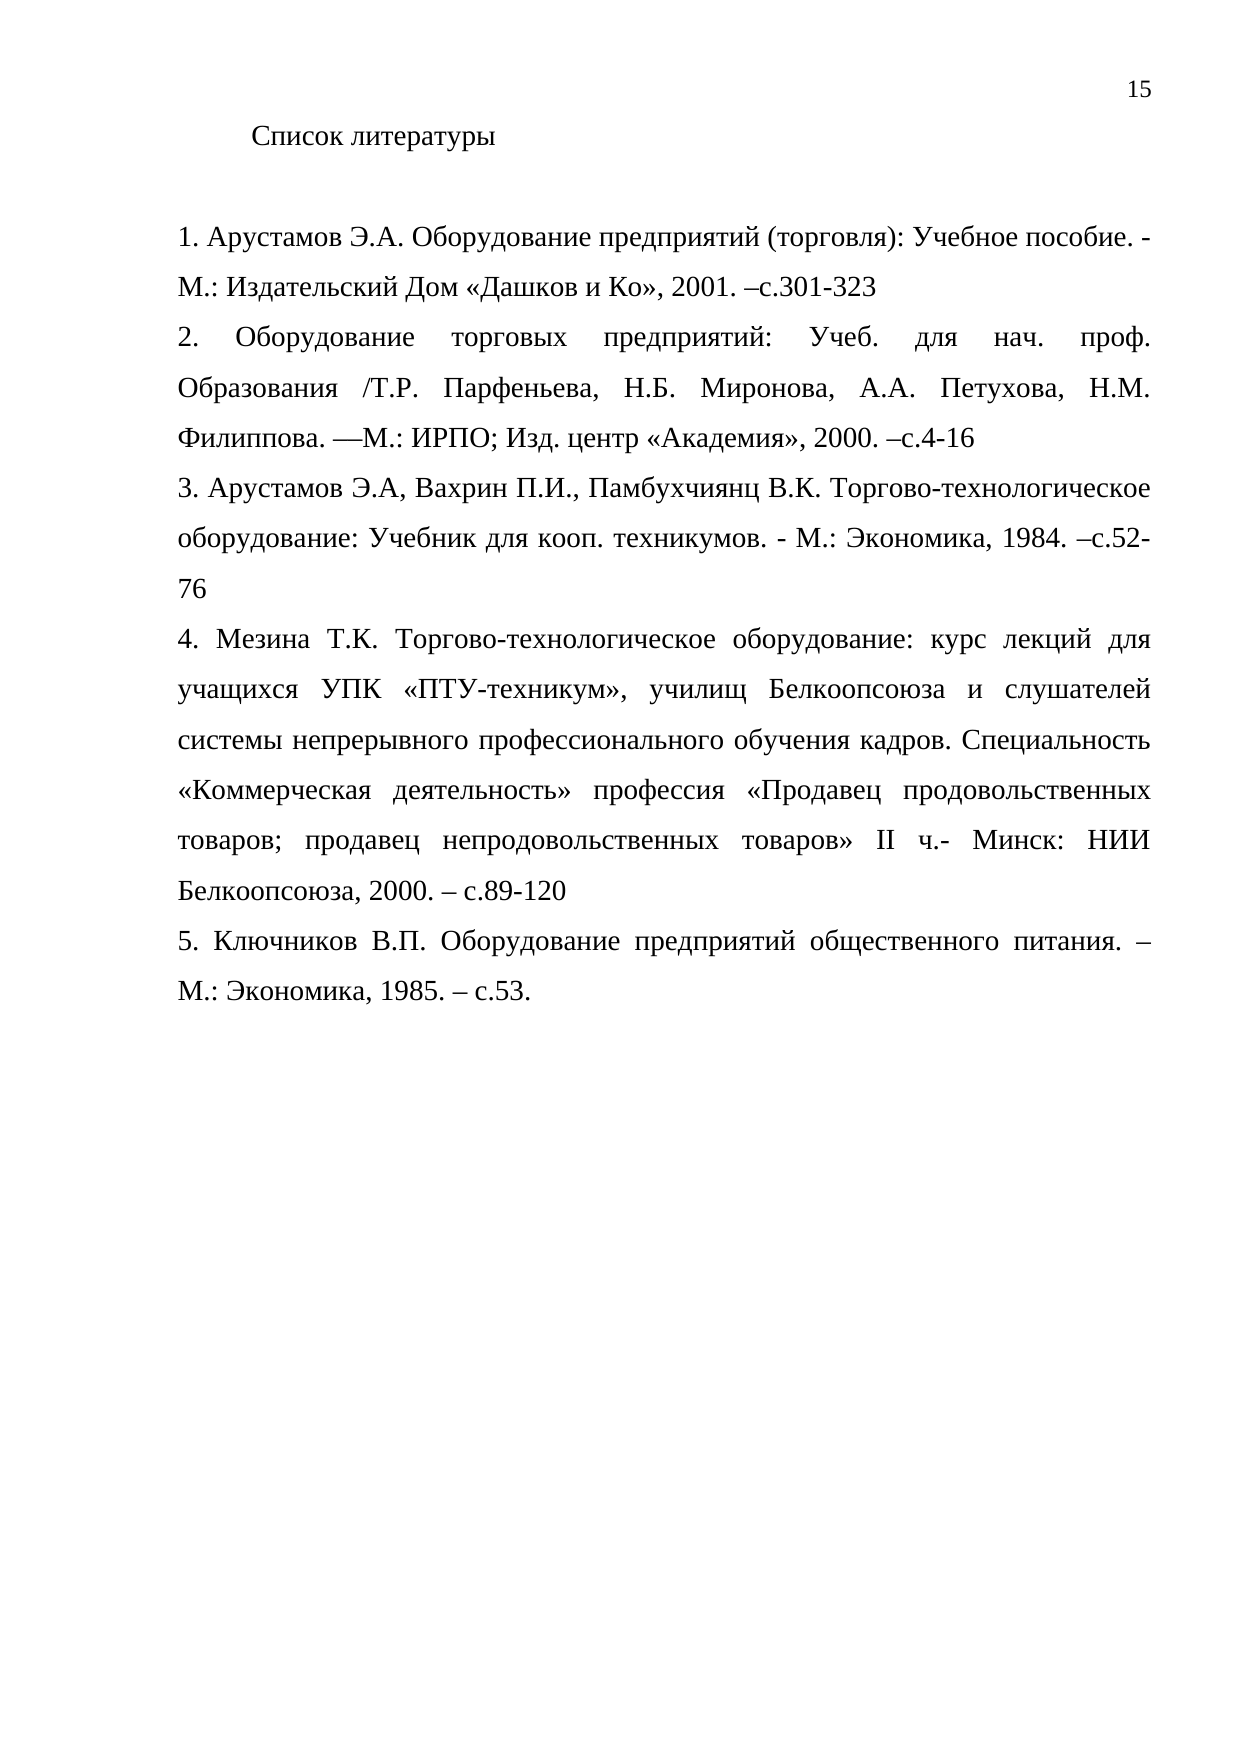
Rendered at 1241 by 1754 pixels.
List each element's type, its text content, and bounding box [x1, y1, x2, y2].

text 5. Ключников В.П. Оборудование предприятий общественного питания. – М.: Экономика, 1985. – с.53. [177, 923, 1152, 1007]
text 3. Арустамов Э.А, Вахрин П.И., Памбухчиянц В.К. Торгово-технологическое оборудование: Учебник для кооп. техникумов. - М.: Экономика, 1984. –с.52-76 [177, 470, 1152, 604]
subtitle Список литературы [177, 118, 1152, 152]
text 1. Арустамов Э.А. Оборудование предприятий (торговля): Учебное пособие. - М.: Издательский Дом «Дашков и Ко», 2001. –с.301-323 [177, 219, 1152, 303]
text 2. Оборудование торговых предприятий: Учеб. для нач. проф. Образования /Т.Р. Парфеньева, Н.Б. Миронова, А.А. Петухова, Н.М. Филиппова. ––М.: ИРПО; Изд. центр «Академия», 2000. –с.4-16 [177, 319, 1152, 453]
text 4. Мезина Т.К. Торгово-технологическое оборудование: курс лекций для учащихся УПК «ПТУ-техникум», училищ Белкоопсоюза и слушателей системы непрерывного профессионального обучения кадров. Специальность «Коммерческая деятельность» профессия «Продавец продовольственных товаров; продавец непродовольственных товаров» II ч.- Минск: НИИ Белкоопсоюза, 2000. – с.89-120 [177, 621, 1152, 906]
